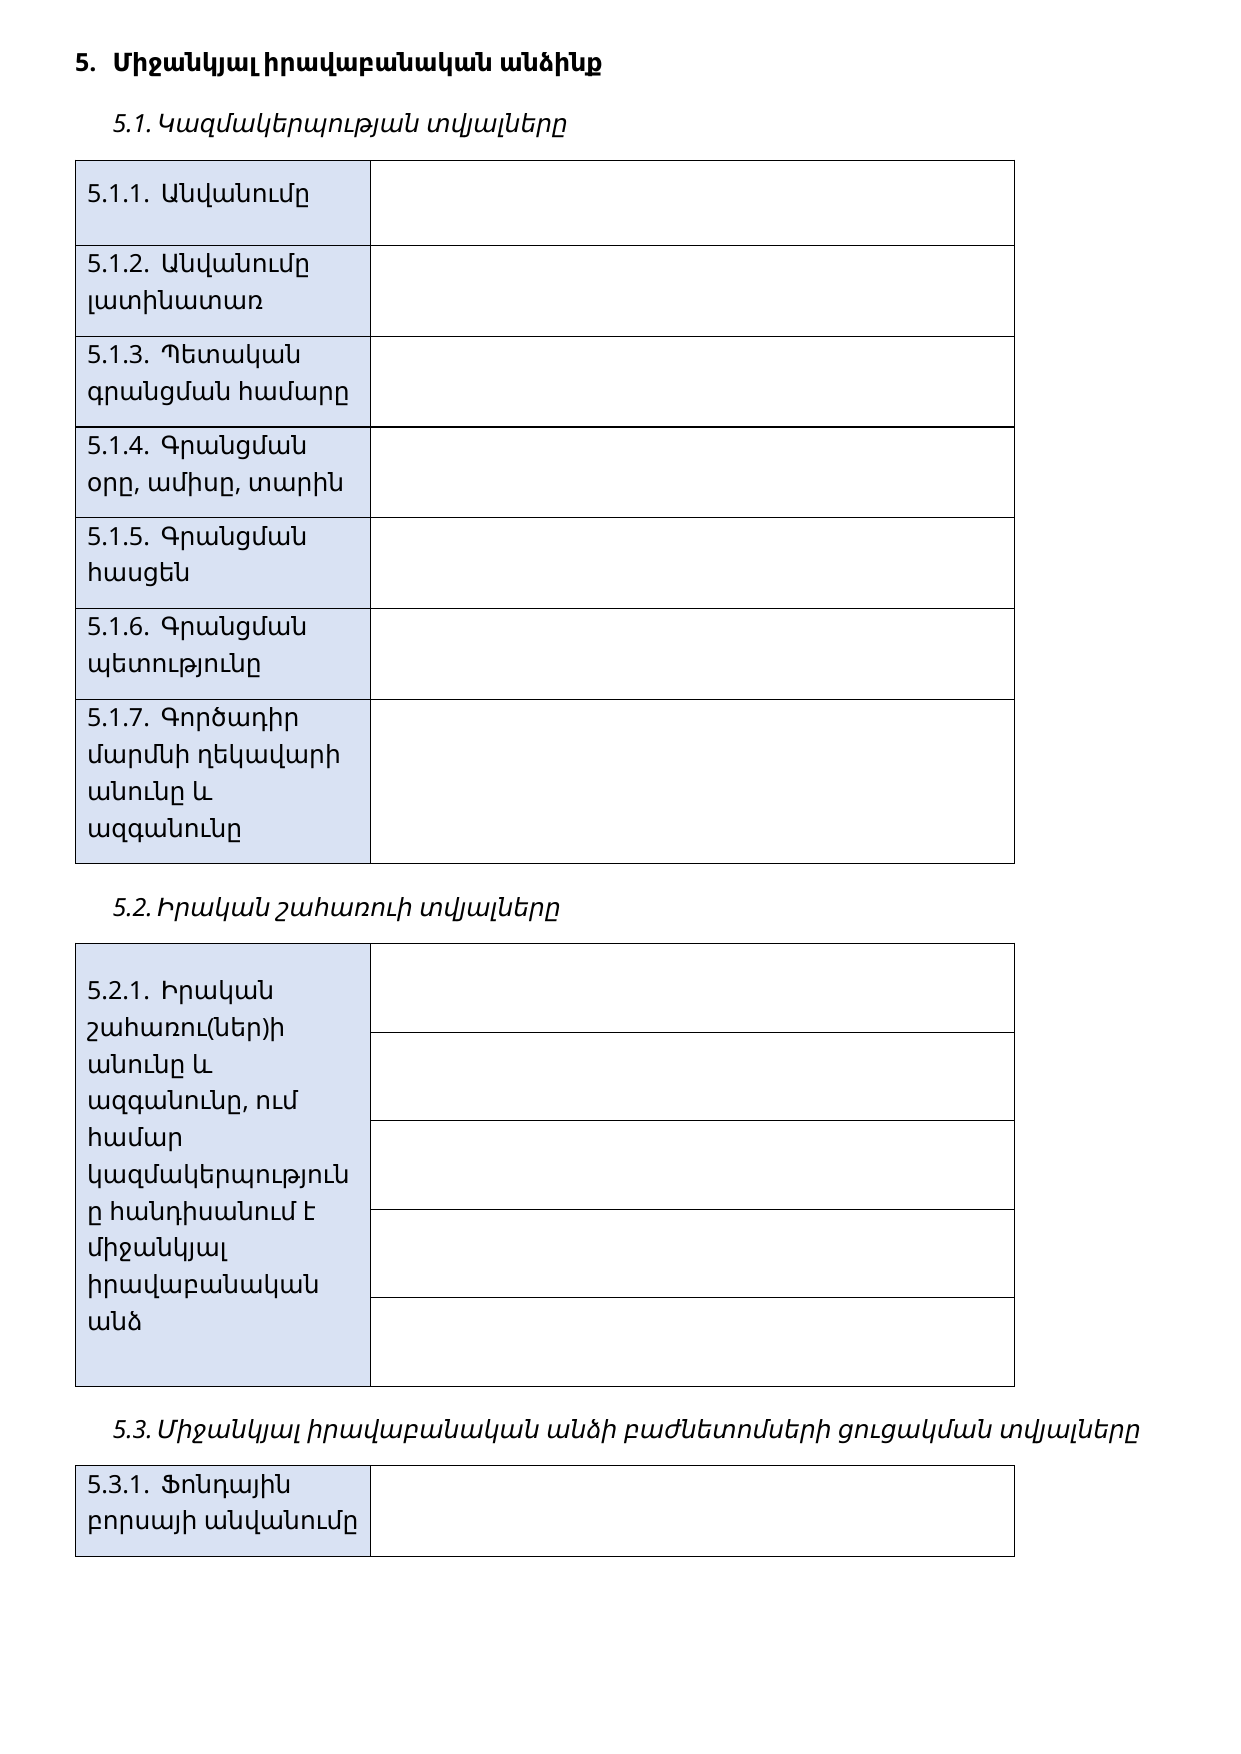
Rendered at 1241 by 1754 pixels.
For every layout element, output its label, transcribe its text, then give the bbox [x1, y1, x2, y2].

table_header Անվանումը [76, 161, 370, 245]
table_cell Գործադիր մարմնի ղեկավարի անունը և ազգանունը [76, 700, 370, 863]
table_cell [371, 337, 1014, 426]
list Միջանկյալ իրավաբանական անձի բաժնետոմսերի ցուցակման տվյալները [112, 1412, 1165, 1446]
table_cell [371, 609, 1014, 699]
table_header [371, 944, 1014, 1032]
table_cell [371, 1298, 1014, 1386]
table_cell Անվանումը լատինատառ [76, 246, 370, 336]
table_cell [371, 1121, 1014, 1209]
table_header Ֆոնդային բորսայի անվանումը [76, 1466, 370, 1556]
table_header [371, 161, 1014, 245]
table_cell [371, 428, 1014, 517]
table_cell Գրանցման հասցեն [76, 518, 370, 608]
table_cell [371, 246, 1014, 336]
table_header [371, 1466, 1014, 1556]
table_cell Պետական գրանցման համարը [76, 337, 370, 426]
table_cell [371, 700, 1014, 863]
table_cell Գրանցման պետությունը [76, 609, 370, 699]
table_cell [371, 518, 1014, 608]
table_cell Գրանցման օրը, ամիսը, տարին [76, 428, 370, 517]
list Կազմակերպության տվյալները [112, 106, 1165, 140]
list Միջանկյալ իրավաբանական անձինք [75, 44, 1165, 78]
table_cell [371, 1210, 1014, 1297]
table_header Իրական շահառու(ներ)ի անունը և ազգանունը, ում համար կազմակերպությունը հանդիսանում է միջանկյալ իրավաբանական անձ [76, 944, 370, 1386]
list Իրական շահառուի տվյալները [112, 889, 1165, 923]
table_cell [371, 1033, 1014, 1120]
